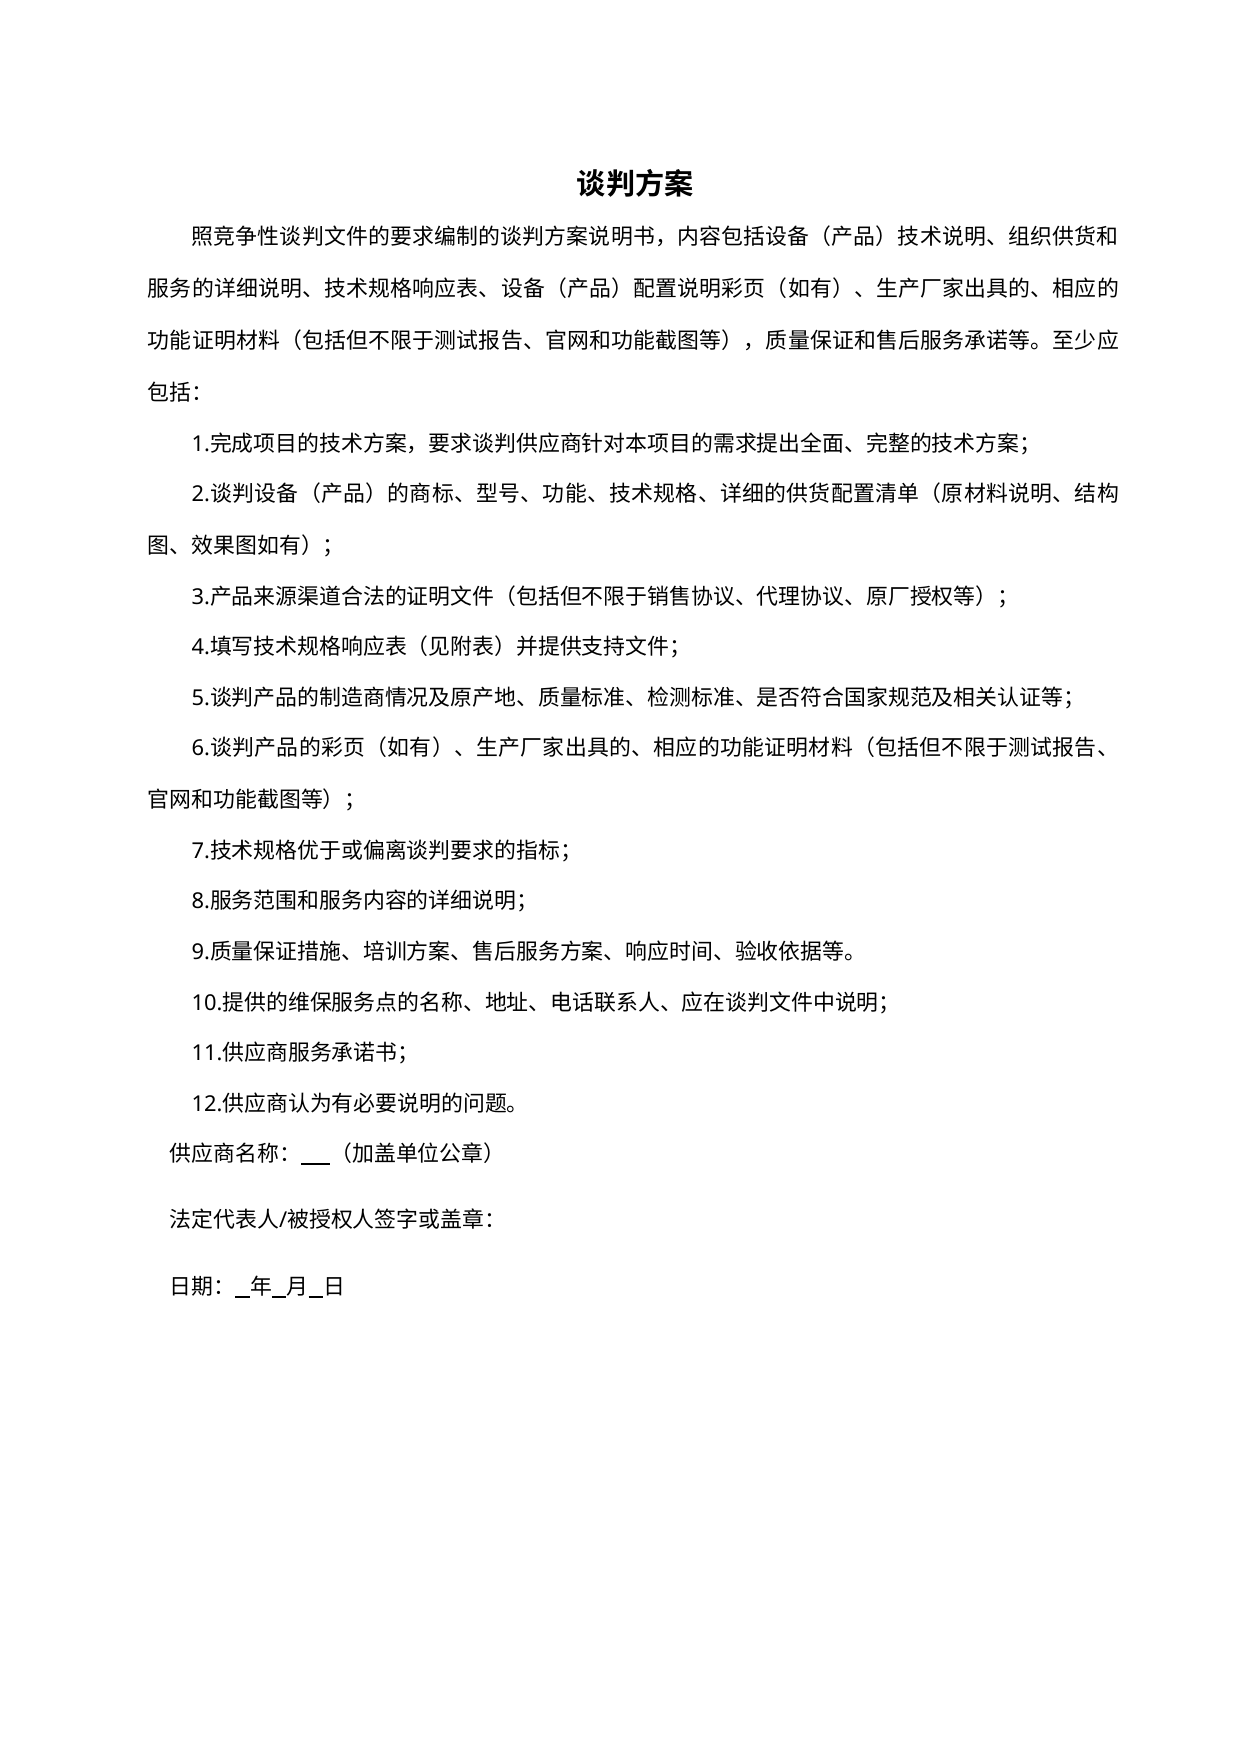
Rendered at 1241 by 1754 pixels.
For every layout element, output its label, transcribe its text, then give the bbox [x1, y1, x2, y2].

text 6.谈判产品的彩页（如有）、生产厂家出具的、相应的功能证明材料（包括但不限于测试报告、官网和功能截图等）； [148, 729, 1122, 816]
text 法定代表人/被授权人签字或盖章： [148, 1201, 1122, 1236]
text 4.填写技术规格响应表（见附表）并提供支持文件； [148, 628, 1122, 663]
text 供应商名称： （加盖单位公章） [148, 1134, 1122, 1169]
text 11.供应商服务承诺书； [148, 1033, 1122, 1068]
text 谈判方案 [148, 148, 1122, 218]
text 照竞争性谈判文件的要求编制的谈判方案说明书，内容包括设备（产品）技术说明、组织供货和服务的详细说明、技术规格响应表、设备（产品）配置说明彩页（如有）、生产厂家出具的、相应的功能证明材料（包括但不限于测试报告、官网和功能截图等），质量保证和售后服务承诺等。至少应包括： [148, 218, 1122, 408]
text 5.谈判产品的制造商情况及原产地、质量标准、检测标准、是否符合国家规范及相关认证等； [148, 678, 1122, 713]
text 12.供应商认为有必要说明的问题。 [148, 1084, 1122, 1119]
text 1.完成项目的技术方案，要求谈判供应商针对本项目的需求提出全面、完整的技术方案； [148, 424, 1122, 459]
text 2.谈判设备（产品）的商标、型号、功能、技术规格、详细的供货配置清单（原材料说明、结构图、效果图如有）； [148, 475, 1122, 562]
text 9.质量保证措施、培训方案、售后服务方案、响应时间、验收依据等。 [148, 932, 1122, 967]
text 7.技术规格优于或偏离谈判要求的指标； [148, 831, 1122, 866]
text 日期： 年 月 日 [148, 1267, 1122, 1302]
text 8.服务范围和服务内容的详细说明； [148, 882, 1122, 917]
text 3.产品来源渠道合法的证明文件（包括但不限于销售协议、代理协议、原厂授权等）； [148, 577, 1122, 612]
text 10.提供的维保服务点的名称、地址、电话联系人、应在谈判文件中说明； [148, 983, 1122, 1018]
